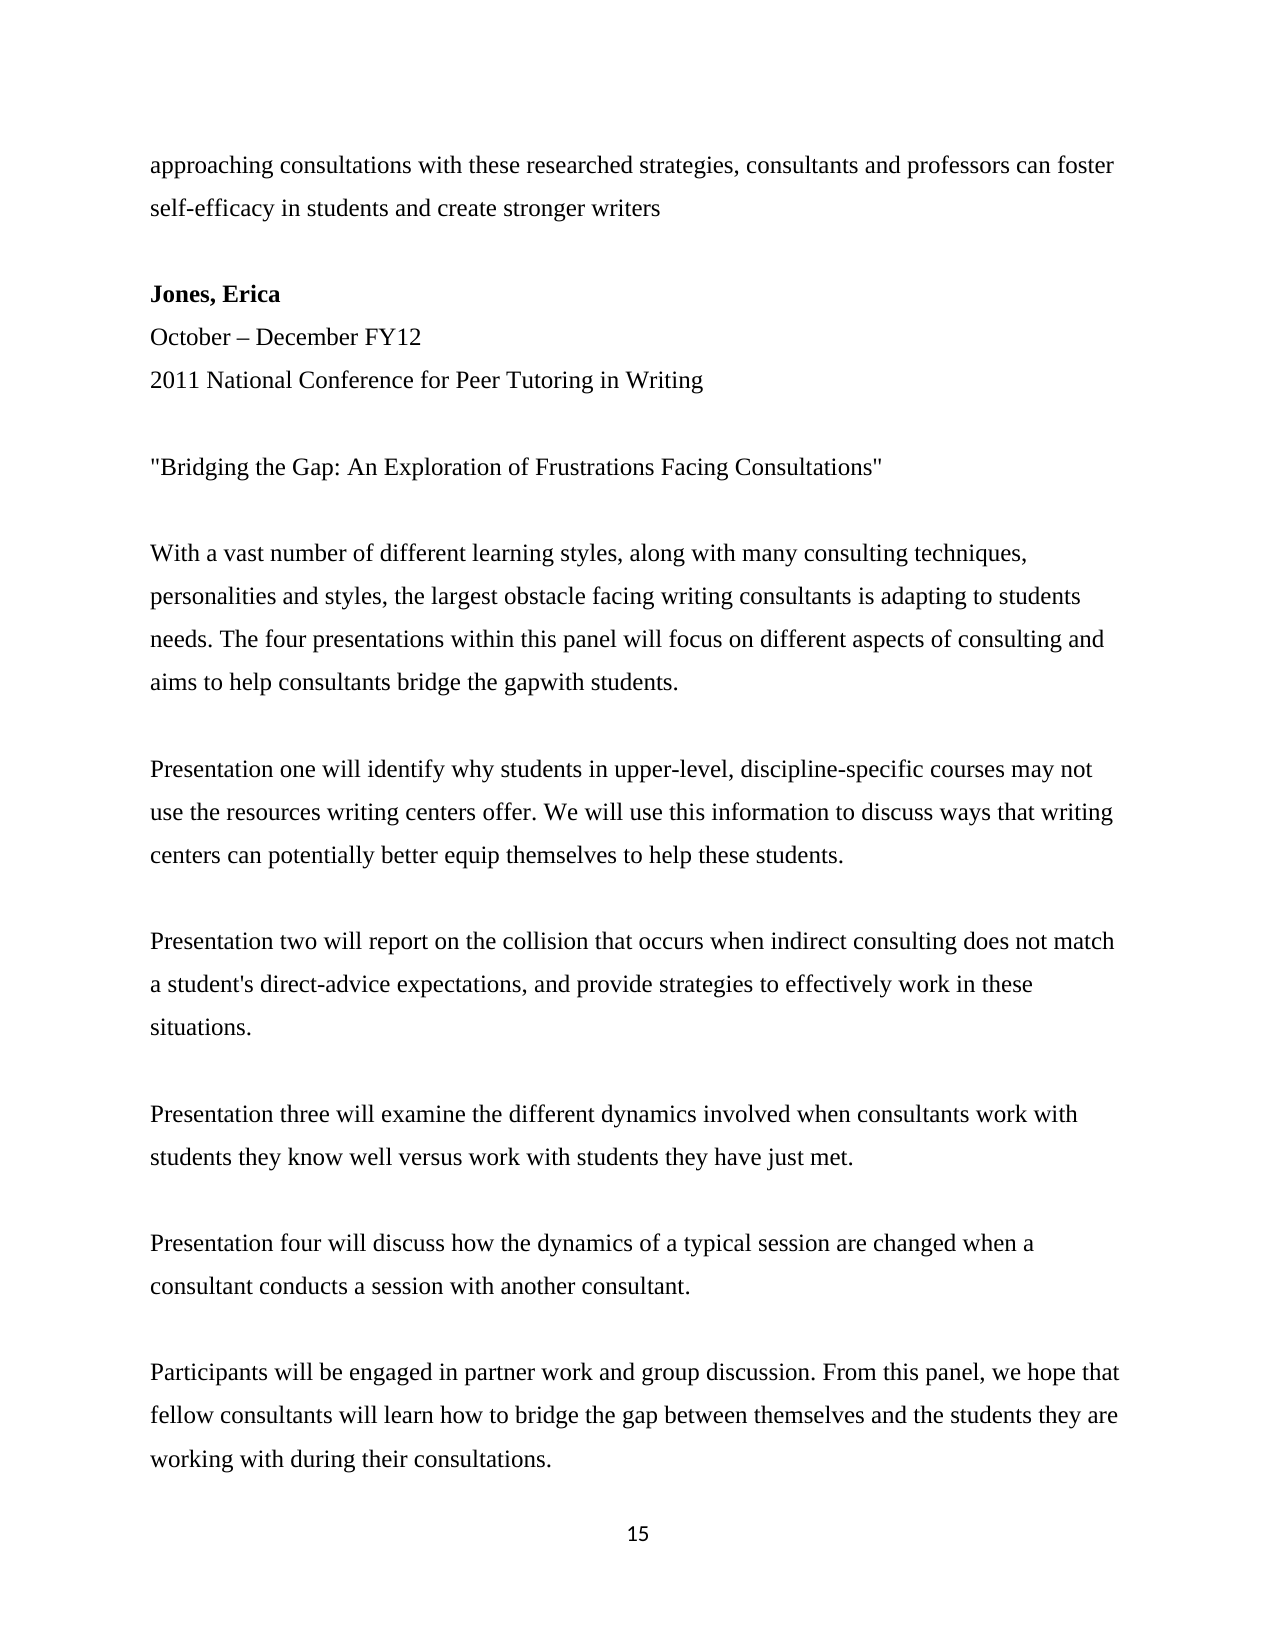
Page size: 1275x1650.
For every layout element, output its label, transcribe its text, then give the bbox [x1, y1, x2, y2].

text October – December FY12 [150, 322, 1125, 351]
text 2011 National Conference for Peer Tutoring in Writing [150, 366, 1125, 394]
text Presentation three will examine the different dynamics involved when consultants work with students they know well versus work with students they have just met. [150, 1099, 1125, 1171]
text "Bridging the Gap: An Exploration of Frustrations Facing Consultations" [150, 452, 1125, 481]
text Presentation one will identify why students in upper-level, discipline-specific courses may not use the resources writing centers offer. We will use this information to discuss ways that writing centers can potentially better equip themselves to help these students. [150, 754, 1125, 869]
text Jones, Erica [150, 279, 1125, 308]
text Presentation two will report on the collision that occurs when indirect consulting does not match a student's direct-advice expectations, and provide strategies to effectively work in these situations. [150, 926, 1125, 1041]
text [150, 150, 1125, 222]
text With a vast number of different learning styles, along with many consulting techniques, personalities and styles, the largest obstacle facing writing consultants is adapting to students needs. The four presentations within this panel will focus on different aspects of consulting and aims to help consultants bridge the gapwith students. [150, 538, 1125, 696]
text Presentation four will discuss how the dynamics of a typical session are changed when a consultant conducts a session with another consultant. [150, 1228, 1125, 1300]
text Participants will be engaged in partner work and group discussion. From this panel, we hope that fellow consultants will learn how to bridge the gap between themselves and the students they are working with during their consultations. [150, 1357, 1125, 1472]
